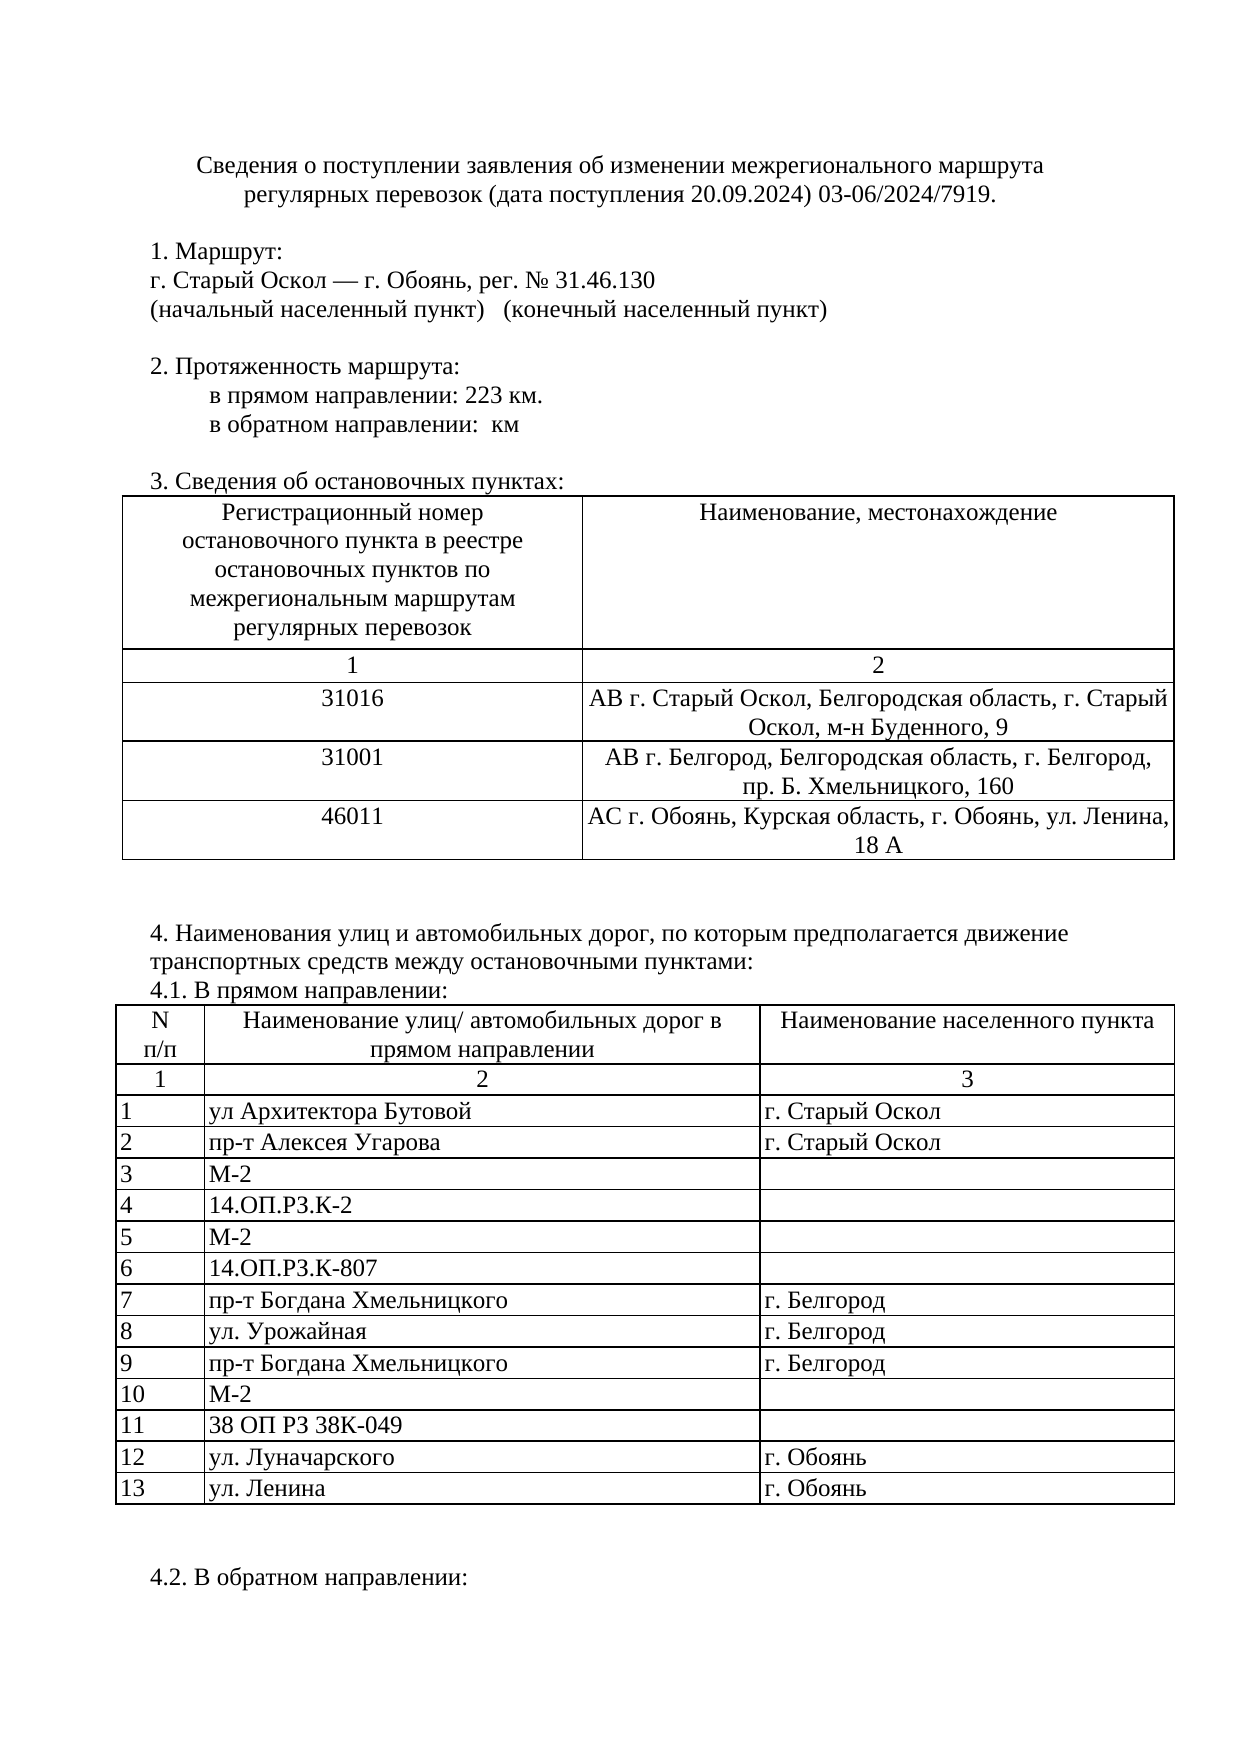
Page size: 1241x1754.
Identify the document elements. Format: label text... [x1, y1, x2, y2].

table_cell 14.ОП.РЗ.К-807 [205, 1253, 759, 1283]
table_cell [761, 1190, 1174, 1220]
table_cell 2 [117, 1127, 204, 1157]
table_cell г. Обоянь [761, 1442, 1174, 1472]
table_cell 7 [117, 1285, 204, 1314]
table_cell 10 [117, 1379, 204, 1409]
text в обратном направлении: км [150, 409, 1090, 437]
table_header Регистрационный номер остановочного пункта в реестре остановочных пунктов по межрегиональным маршрутам регулярных перевозок [123, 497, 582, 648]
table_cell М-2 [205, 1379, 759, 1409]
table_cell ул. Луначарского [205, 1442, 759, 1472]
table_cell пр-т Алексея Угарова [205, 1127, 759, 1157]
table_cell [761, 1159, 1174, 1189]
table_cell 14.ОП.РЗ.К-2 [205, 1190, 759, 1220]
table_cell г. Обоянь [761, 1473, 1174, 1503]
text 4. Наименования улиц и автомобильных дорог, по которым предполагается движение транспортных средств между остановочными пунктами: [150, 918, 1090, 975]
table_cell 1 [117, 1096, 204, 1126]
table_cell 2 [205, 1065, 759, 1094]
table_cell 3 [117, 1159, 204, 1189]
table_cell 11 [117, 1411, 204, 1440]
table_cell 4 [117, 1190, 204, 1220]
table_header Наименование, местонахождение [583, 497, 1173, 648]
table_cell 13 [117, 1473, 204, 1503]
table_cell АС г. Обоянь, Курская область, г. Обоянь, ул. Ленина, 18 А [583, 801, 1173, 858]
table_cell г. Старый Оскол [761, 1127, 1174, 1157]
text 1. Маршрут: [150, 236, 1090, 265]
table_cell ул Архитектора Бутовой [205, 1096, 759, 1126]
text в прямом направлении: 223 км. [150, 380, 1090, 409]
table_cell АВ г. Старый Оскол, Белгородская область, г. Старый Оскол, м-н Буденного, 9 [583, 683, 1173, 740]
table_cell 1 [117, 1065, 204, 1094]
table_cell [761, 1411, 1174, 1440]
table_cell 12 [117, 1442, 204, 1472]
table_header Наименование улиц/ автомобильных дорог в прямом направлении [205, 1006, 759, 1063]
table_cell г. Белгород [761, 1348, 1174, 1377]
table_cell 9 [117, 1348, 204, 1377]
table_cell ул. Урожайная [205, 1316, 759, 1346]
table_cell М-2 [205, 1222, 759, 1252]
table_cell М-2 [205, 1159, 759, 1189]
text 4.1. В прямом направлении: [150, 975, 1090, 1004]
text (начальный населенный пункт) (конечный населенный пункт) [150, 294, 1090, 322]
table_cell пр-т Богдана Хмельницкого [205, 1285, 759, 1314]
table_cell 46011 [123, 801, 582, 858]
table_header N п/п [117, 1006, 204, 1063]
table_cell г. Старый Оскол [761, 1096, 1174, 1126]
table_cell 31001 [123, 742, 582, 799]
table_cell 1 [123, 650, 582, 681]
table_cell г. Белгород [761, 1316, 1174, 1346]
table_cell ул. Ленина [205, 1473, 759, 1503]
table_cell пр-т Богдана Хмельницкого [205, 1348, 759, 1377]
table_cell 6 [117, 1253, 204, 1283]
table_cell 2 [583, 650, 1173, 681]
text 2. Протяженность маршрута: [150, 351, 1090, 380]
table_cell 3 [761, 1065, 1174, 1094]
table_cell г. Белгород [761, 1285, 1174, 1314]
text 3. Сведения об остановочных пунктах: [150, 466, 1090, 495]
table_cell 31016 [123, 683, 582, 740]
table_cell 5 [117, 1222, 204, 1252]
text 4.2. В обратном направлении: [150, 1562, 1090, 1591]
table_header Наименование населенного пункта [761, 1006, 1174, 1063]
text Сведения о поступлении заявления об изменении межрегионального маршрута регулярных перевозок (дата поступления 20.09.2024) 03-06/2024/7919. [150, 150, 1090, 207]
table_cell АВ г. Белгород, Белгородская область, г. Белгород, пр. Б. Хмельницкого, 160 [583, 742, 1173, 799]
table_cell [761, 1253, 1174, 1283]
table_cell [761, 1379, 1174, 1409]
table_cell 38 ОП РЗ 38К-049 [205, 1411, 759, 1440]
text г. Старый Оскол — г. Обоянь, рег. № 31.46.130 [150, 265, 1090, 294]
table_cell [761, 1222, 1174, 1252]
table_cell 8 [117, 1316, 204, 1346]
